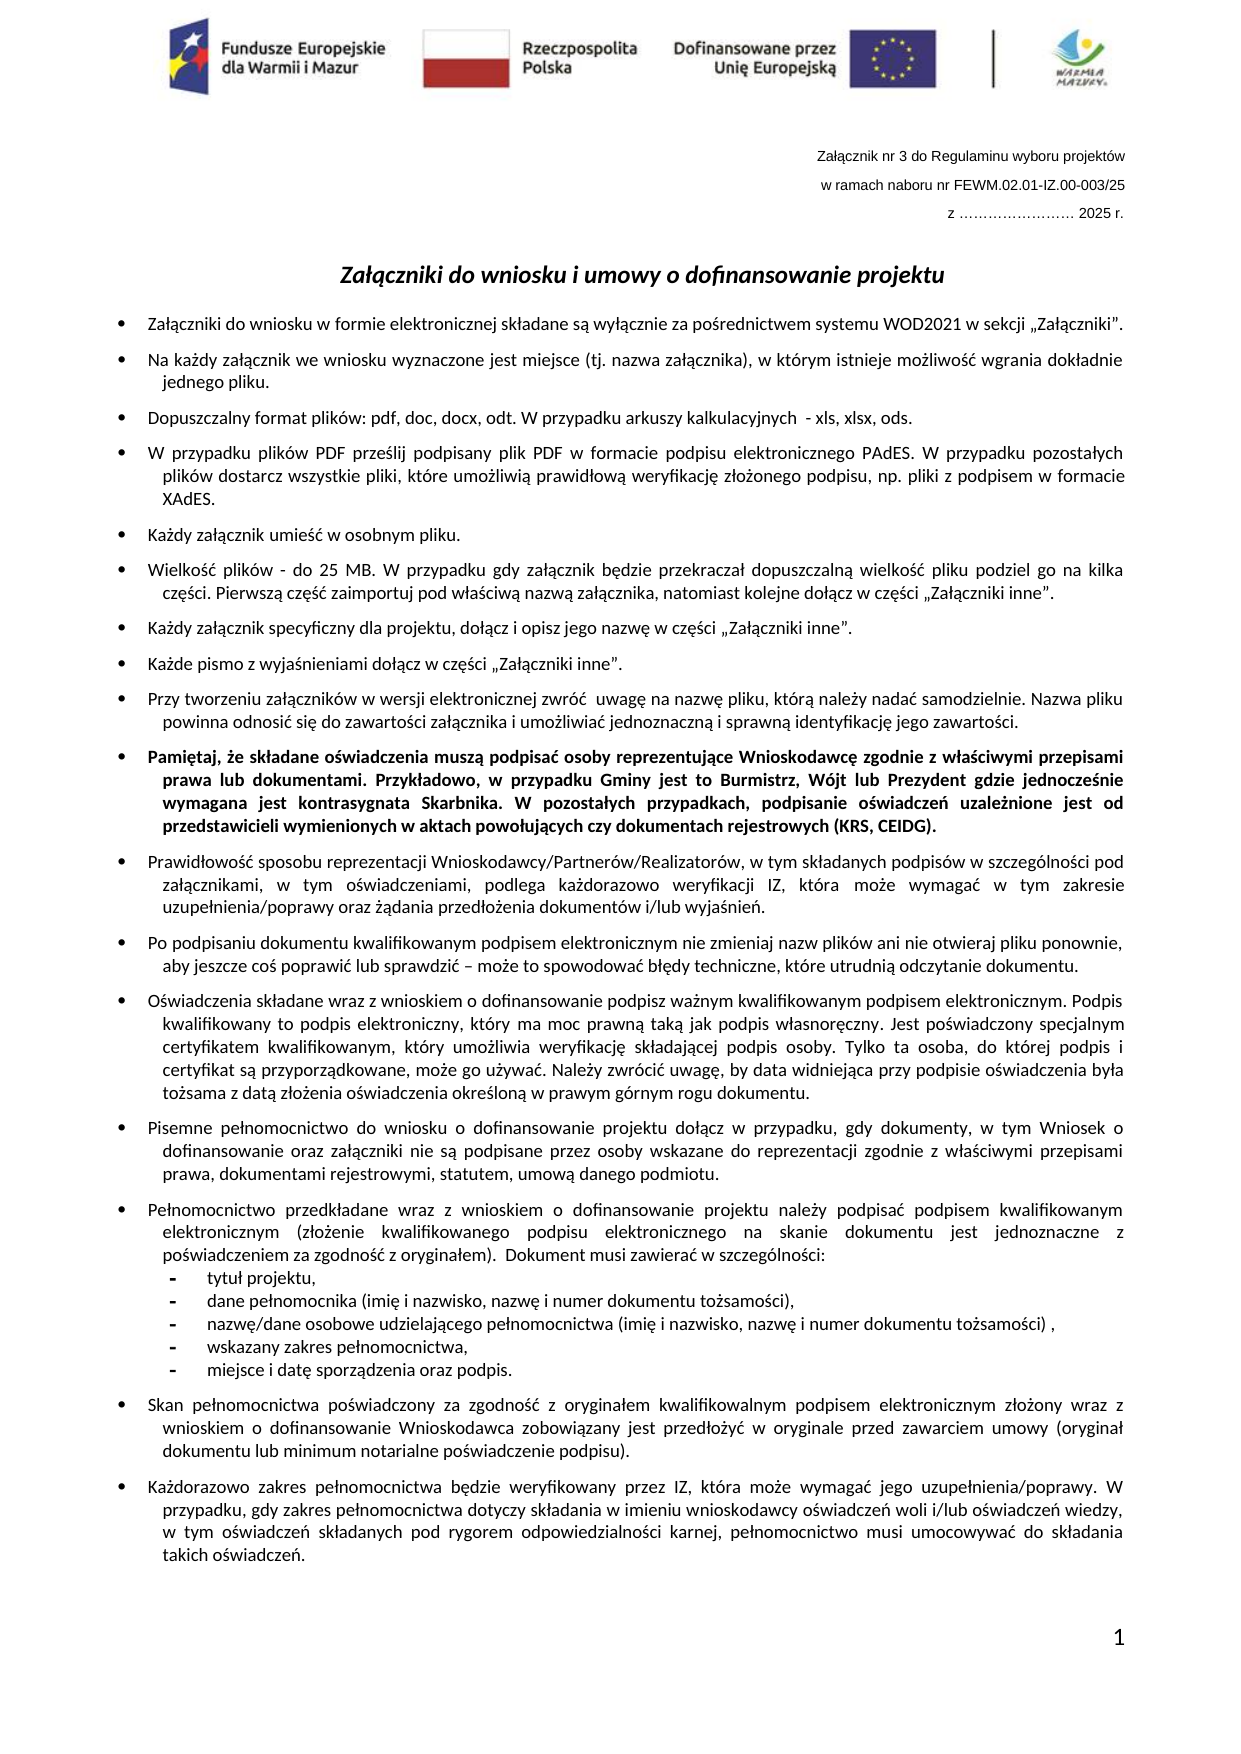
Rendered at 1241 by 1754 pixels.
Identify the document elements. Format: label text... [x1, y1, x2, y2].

list Prawidłowość sposobu reprezentacji Wnioskodawcy/Partnerów/Realizatorów, w tym składanych podpisów w szczególności pod załącznikami, w tym oświadczeniami, podlega każdorazowo weryfikacji IZ, która może wymagać w tym zakresie uzupełnienia/poprawy oraz żądania przedłożenia dokumentów i/lub wyjaśnień. [118, 850, 1125, 919]
list nazwę/dane osobowe udzielającego pełnomocnictwa (imię i nazwisko, nazwę i numer dokumentu tożsamości) , [169, 1312, 1125, 1335]
list Załączniki do wniosku w formie elektronicznej składane są wyłącznie za pośrednictwem systemu WOD2021 w sekcji „Załączniki”. [118, 312, 1125, 335]
text w ramach naboru nr FEWM.02.01-IZ.00-003/25 [148, 176, 1125, 205]
text Załącznik nr 3 do Regulaminu wyboru projektów [148, 148, 1125, 176]
picture [151, 0, 1123, 109]
list Przy tworzeniu załączników w wersji elektronicznej zwróć uwagę na nazwę pliku, którą należy nadać samodzielnie. Nazwa pliku powinna odnosić się do zawartości załącznika i umożliwiać jednoznaczną i sprawną identyfikację jego zawartości. [118, 687, 1125, 733]
list Dopuszczalny format plików: pdf, doc, docx, odt. W przypadku arkuszy kalkulacyjnych - xls, xlsx, ods. [118, 406, 1125, 429]
list Po podpisaniu dokumentu kwalifikowanym podpisem elektronicznym nie zmieniaj nazw plików ani nie otwieraj pliku ponownie, aby jeszcze coś poprawić lub sprawdzić – może to spowodować błędy techniczne, które utrudnią odczytanie dokumentu. [118, 931, 1125, 977]
list Pamiętaj, że składane oświadczenia muszą podpisać osoby reprezentujące Wnioskodawcę zgodnie z właściwymi przepisami prawa lub dokumentami. Przykładowo, w przypadku Gminy jest to Burmistrz, Wójt lub Prezydent gdzie jednocześnie wymagana jest kontrasygnata Skarbnika. W pozostałych przypadkach, podpisanie oświadczeń uzależnione jest od przedstawicieli wymienionych w aktach powołujących czy dokumentach rejestrowych (KRS, CEIDG). [118, 746, 1125, 837]
list Załączniki do wniosku i umowy o dofinansowanie projektu [162, 259, 1125, 289]
list W przypadku plików PDF prześlij podpisany plik PDF w formacie podpisu elektronicznego PAdES. W przypadku pozostałych plików dostarcz wszystkie pliki, które umożliwią prawidłową weryfikację złożonego podpisu, np. pliki z podpisem w formacie XAdES. [118, 442, 1125, 510]
list Pełnomocnictwo przedkładane wraz z wnioskiem o dofinansowanie projektu należy podpisać podpisem kwalifikowanym elektronicznym (złożenie kwalifikowanego podpisu elektronicznego na skanie dokumentu jest jednoznaczne z poświadczeniem za zgodność z oryginałem). Dokument musi zawierać w szczególności: [118, 1198, 1125, 1267]
list Każdorazowo zakres pełnomocnictwa będzie weryfikowany przez IZ, która może wymagać jego uzupełnienia/poprawy. W przypadku, gdy zakres pełnomocnictwa dotyczy składania w imieniu wnioskodawcy oświadczeń woli i/lub oświadczeń wiedzy, w tym oświadczeń składanych pod rygorem odpowiedzialności karnej, pełnomocnictwo musi umocowywać do składania takich oświadczeń. [118, 1475, 1125, 1567]
list Każdy załącznik umieść w osobnym pliku. [118, 523, 1125, 546]
text z …………………… 2025 r. [118, 205, 1125, 234]
list Każdy załącznik specyficzny dla projektu, dołącz i opisz jego nazwę w części „Załączniki inne”. [118, 617, 1125, 639]
list tytuł projektu, [169, 1267, 1125, 1289]
list dane pełnomocnika (imię i nazwisko, nazwę i numer dokumentu tożsamości), [169, 1289, 1125, 1312]
list Na każdy załącznik we wniosku wyznaczone jest miejsce (tj. nazwa załącznika), w którym istnieje możliwość wgrania dokładnie jednego pliku. [118, 348, 1125, 394]
list Każde pismo z wyjaśnieniami dołącz w części „Załączniki inne”. [118, 652, 1125, 675]
list Pisemne pełnomocnictwo do wniosku o dofinansowanie projektu dołącz w przypadku, gdy dokumenty, w tym Wniosek o dofinansowanie oraz załączniki nie są podpisane przez osoby wskazane do reprezentacji zgodnie z właściwymi przepisami prawa, dokumentami rejestrowymi, statutem, umową danego podmiotu. [118, 1117, 1125, 1185]
list wskazany zakres pełnomocnictwa, [169, 1335, 1125, 1358]
list Oświadczenia składane wraz z wnioskiem o dofinansowanie podpisz ważnym kwalifikowanym podpisem elektronicznym. Podpis kwalifikowany to podpis elektroniczny, który ma moc prawną taką jak podpis własnoręczny. Jest poświadczony specjalnym certyfikatem kwalifikowanym, który umożliwia weryfikację składającej podpis osoby. Tylko ta osoba, do której podpis i certyfikat są przyporządkowane, może go używać. Należy zwrócić uwagę, by data widniejąca przy podpisie oświadczenia była tożsama z datą złożenia oświadczenia określoną w prawym górnym rogu dokumentu. [118, 989, 1125, 1104]
list Skan pełnomocnictwa poświadczony za zgodność z oryginałem kwalifikowalnym podpisem elektronicznym złożony wraz z wnioskiem o dofinansowanie Wnioskodawca zobowiązany jest przedłożyć w oryginale przed zawarciem umowy (oryginał dokumentu lub minimum notarialne poświadczenie podpisu). [118, 1394, 1125, 1462]
list Wielkość plików - do 25 MB. W przypadku gdy załącznik będzie przekraczał dopuszczalną wielkość pliku podziel go na kilka części. Pierwszą część zaimportuj pod właściwą nazwą załącznika, natomiast kolejne dołącz w części „Załączniki inne”. [118, 558, 1125, 604]
list miejsce i datę sporządzenia oraz podpis. [169, 1358, 1125, 1381]
